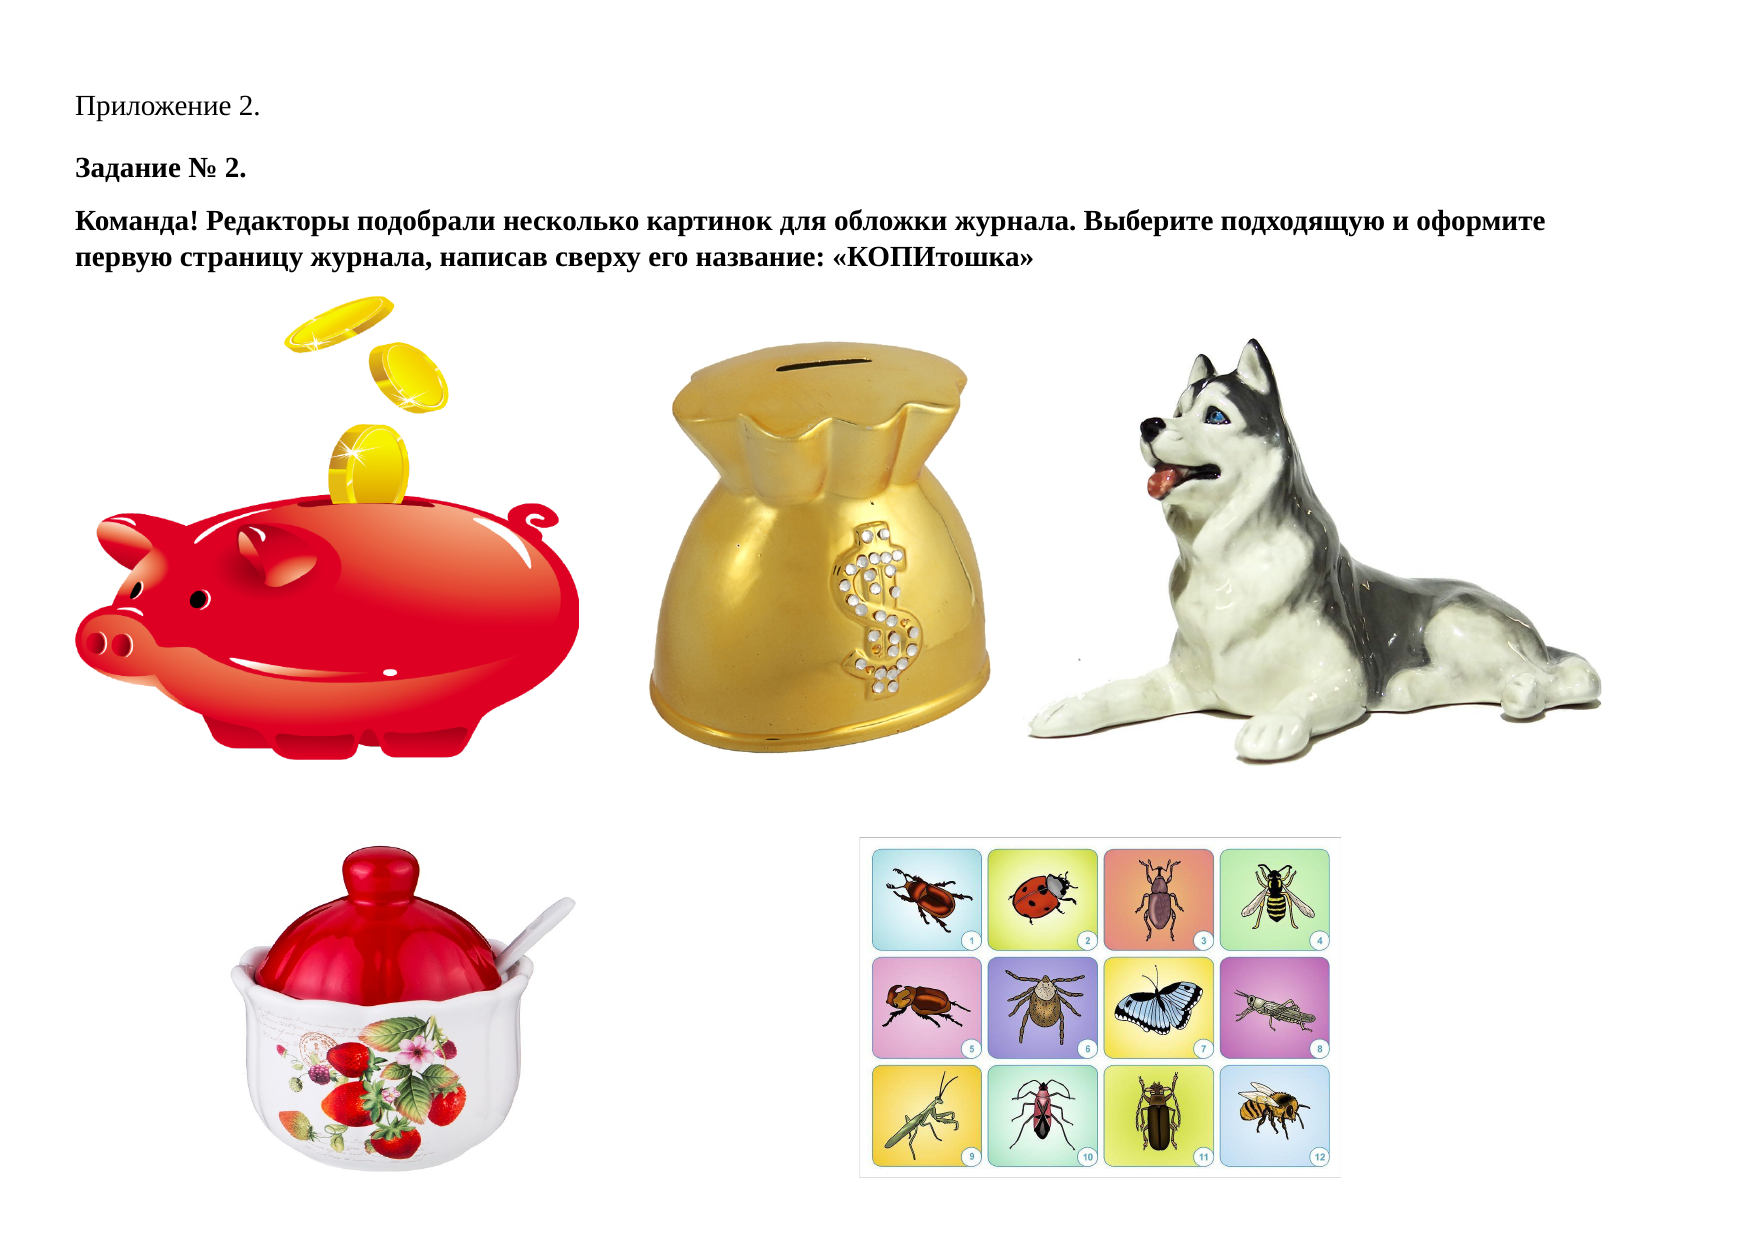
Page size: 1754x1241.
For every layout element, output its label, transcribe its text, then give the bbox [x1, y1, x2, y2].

picture [1023, 338, 1602, 766]
picture [859, 837, 1342, 1178]
picture [209, 839, 597, 1178]
text Задание № 2. [75, 150, 1636, 184]
text Приложение 2. [75, 88, 1636, 121]
picture [608, 291, 1017, 766]
text Команда! Редакторы подобрали несколько картинок для обложки журнала. Выберите подходящую и оформите первую страницу журнала, написав сверху его название: «КОПИтошка» [75, 203, 1636, 273]
picture [75, 295, 579, 766]
